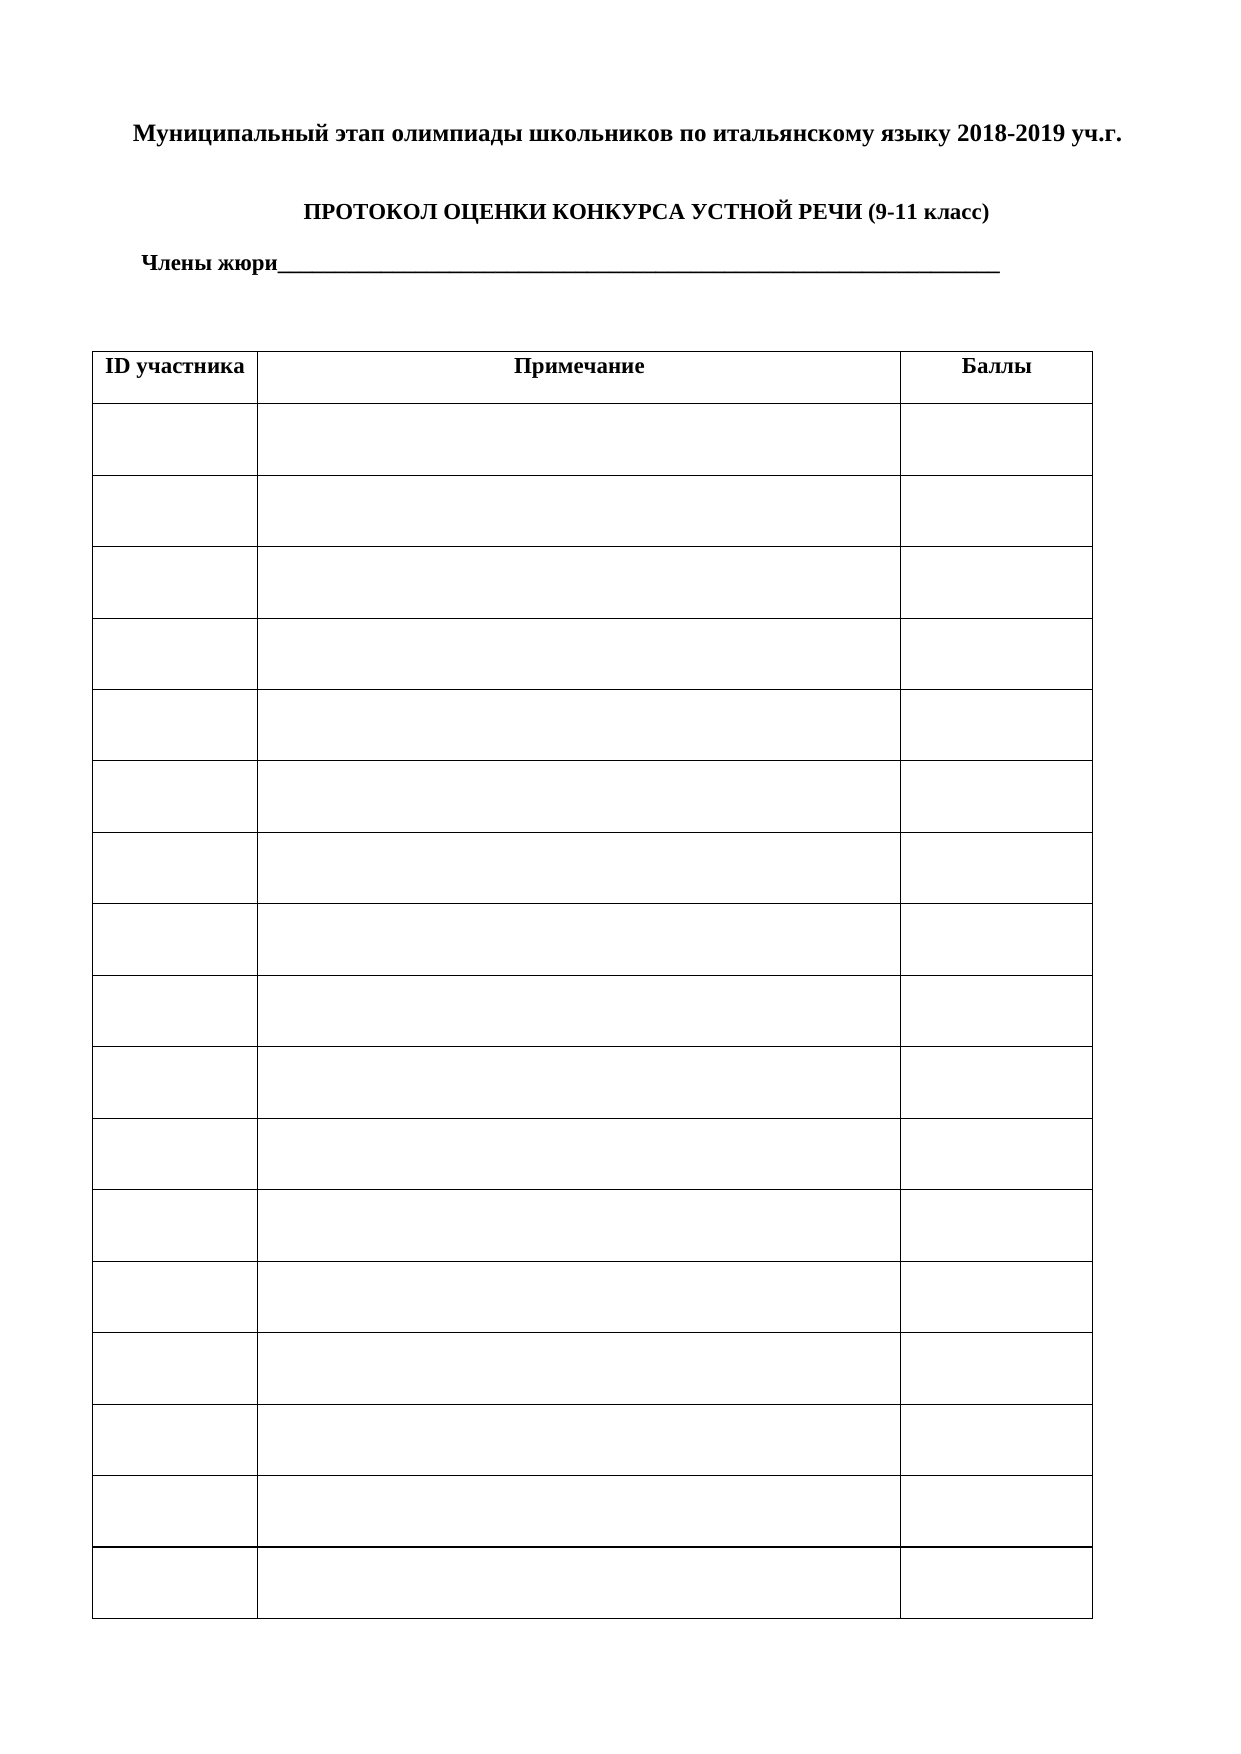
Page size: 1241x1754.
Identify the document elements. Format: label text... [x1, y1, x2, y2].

table_cell [93, 904, 257, 975]
table_cell [93, 1119, 257, 1189]
table_cell [901, 761, 1092, 832]
table_cell [258, 833, 900, 903]
table_header ID участника [93, 352, 257, 403]
table_cell [93, 690, 257, 760]
table_cell [93, 1476, 257, 1546]
table_cell [901, 1405, 1092, 1475]
table_cell [901, 1548, 1092, 1618]
table_header Баллы [901, 352, 1092, 403]
table_cell [93, 619, 257, 689]
text Муниципальный этап олимпиады школьников по итальянскому языку 2018-2019 уч.г. [103, 118, 1152, 147]
table_cell [258, 690, 900, 760]
table_cell [258, 476, 900, 546]
table_header Примечание [258, 352, 900, 403]
table_cell [258, 547, 900, 617]
table_cell [258, 1047, 900, 1118]
table_cell [901, 1190, 1092, 1261]
table_cell [901, 1262, 1092, 1332]
table_cell [93, 476, 257, 546]
table_cell [93, 1548, 257, 1618]
table_cell [93, 833, 257, 903]
table_cell [901, 1333, 1092, 1403]
table_cell [901, 976, 1092, 1046]
table_cell [901, 1476, 1092, 1546]
table_cell [901, 1119, 1092, 1189]
table_cell [93, 547, 257, 617]
table_cell [258, 1190, 900, 1261]
table_cell [258, 1405, 900, 1475]
table_cell [901, 1047, 1092, 1118]
table_cell [901, 690, 1092, 760]
table_cell [258, 619, 900, 689]
table_cell [901, 619, 1092, 689]
table_cell [93, 1262, 257, 1332]
table_cell [93, 1333, 257, 1403]
table_cell [258, 1548, 900, 1618]
table_cell [258, 1119, 900, 1189]
table_cell [901, 404, 1092, 474]
table_cell [93, 1405, 257, 1475]
table_cell [258, 1476, 900, 1546]
table_cell [258, 976, 900, 1046]
table_cell [901, 833, 1092, 903]
table_cell [258, 761, 900, 832]
table_cell [901, 904, 1092, 975]
table_cell [258, 404, 900, 474]
table_cell [93, 404, 257, 474]
table_cell [93, 1190, 257, 1261]
table_cell [258, 904, 900, 975]
table_cell [901, 547, 1092, 617]
table_cell [93, 761, 257, 832]
table_cell [901, 476, 1092, 546]
text Члены жюри_______________________________________________________________ [141, 249, 1152, 275]
table_cell [93, 976, 257, 1046]
table_cell [93, 1047, 257, 1118]
text ПРОТОКОЛ ОЦЕНКИ КОНКУРСА УСТНОЙ РЕЧИ (9-11 класс) [141, 198, 1152, 224]
table_cell [258, 1262, 900, 1332]
table_cell [258, 1333, 900, 1403]
